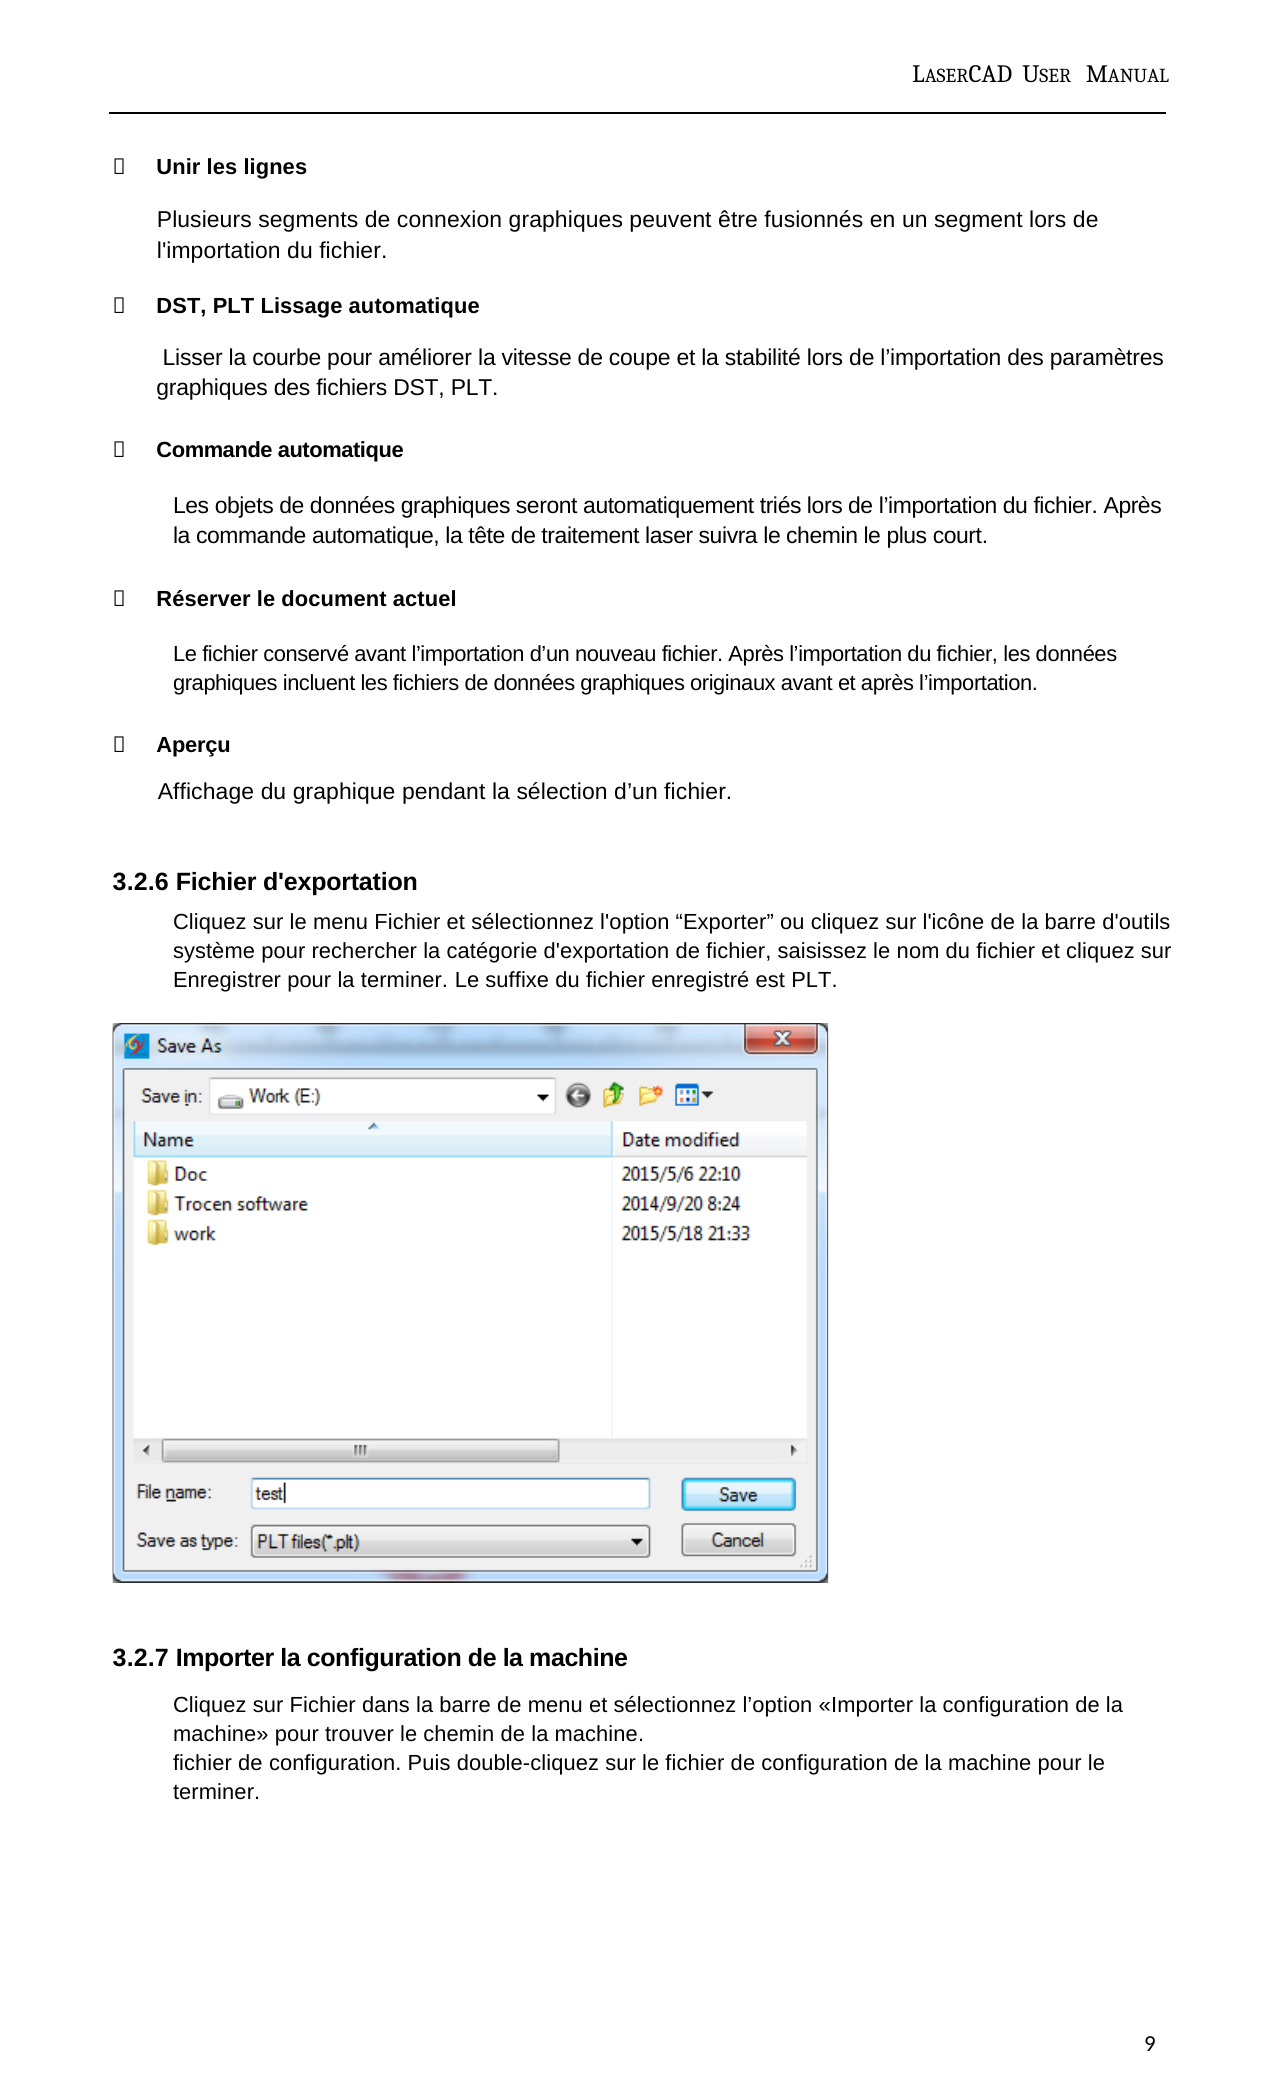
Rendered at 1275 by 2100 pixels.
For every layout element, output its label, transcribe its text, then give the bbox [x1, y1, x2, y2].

text Cliquez sur Fichier dans la barre de menu et sélectionnez l’option «Importer la configuration de la machine» pour trouver le chemin de la machine. [173, 1692, 1179, 1746]
text Les objets de données graphiques seront automatiquement triés lors de l’importation du fichier. Après la commande automatique, la tête de traitement laser suivra le chemin le plus court. [173, 492, 1179, 549]
text Lisser la courbe pour améliorer la vitesse de coupe et la stabilité lors de l’importation des paramètres graphiques des fichiers DST, PLT. [156, 344, 1181, 400]
text  DST, PLT Lissage automatique [112, 290, 1181, 319]
text 3.2.6 Fichier d'exportation [112, 866, 1181, 895]
text  Aperçu [112, 729, 1181, 759]
text  Réserver le document actuel [112, 582, 1181, 612]
text 3.2.7 Importer la configuration de la machine [112, 1643, 1181, 1671]
text Affichage du graphique pendant la sélection d’un fichier. [112, 783, 1179, 804]
text Cliquez sur le menu Fichier et sélectionnez l'option “Exporter” ou cliquez sur l'icône de la barre d'outils système pour rechercher la catégorie d'exportation de fichier, saisissez le nom du fichier et cliquez sur Enregistrer pour la terminer. Le suffixe du fichier enregistré est PLT. [173, 909, 1179, 992]
text Plusieurs segments de connexion graphiques peuvent être fusionnés en un segment lors de l'importation du fichier. [157, 206, 1181, 263]
text Le fichier conservé avant l’importation d’un nouveau fichier. Après l’importation du fichier, les données graphiques incluent les fichiers de données graphiques originaux avant et après l’importation. [173, 641, 1179, 695]
picture [112, 1023, 829, 1583]
text fichier de configuration. Puis double-cliquez sur le fichier de configuration de la machine pour le terminer. [173, 1750, 1179, 1804]
text  Commande automatique [112, 434, 1181, 464]
text  Unir les lignes [112, 151, 1181, 181]
